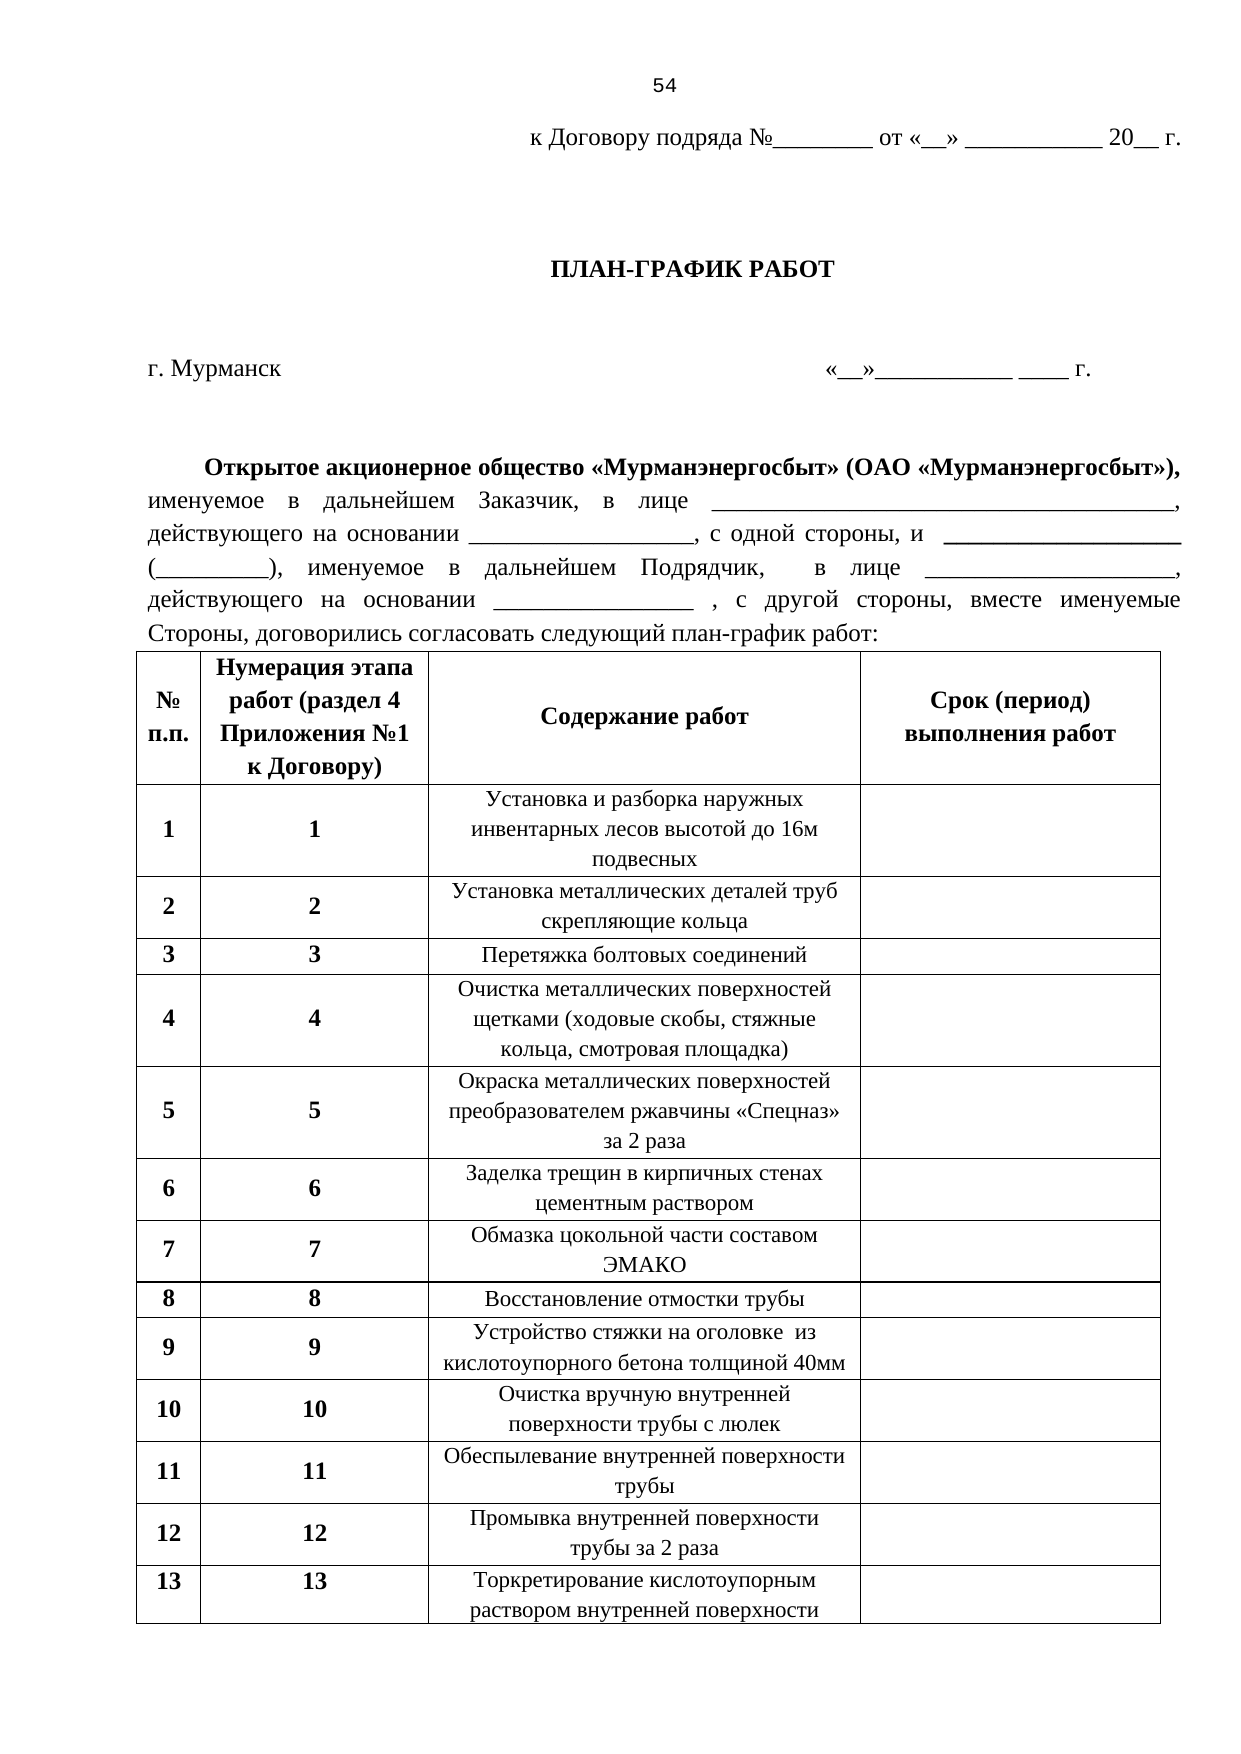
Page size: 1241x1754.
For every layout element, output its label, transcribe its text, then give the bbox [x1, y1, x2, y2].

table_cell [861, 939, 1160, 973]
table_cell Окраска металлических поверхностей преобразователем ржавчины «Спецназ» за 2 раза [429, 1067, 860, 1158]
table_cell 5 [201, 1067, 428, 1158]
text г. Мурманск «__»___________ ____ г. [148, 353, 1181, 382]
text ПЛАН-ГРАФИК РАБОТ [148, 254, 1181, 283]
table_cell 8 [201, 1283, 428, 1317]
table_cell 10 [201, 1380, 428, 1441]
text к Договору подряда №________ от «__» ___________ 20__ г. [148, 122, 1181, 151]
table_header Срок (период) выполнения работ [861, 652, 1160, 784]
table_cell [861, 785, 1160, 876]
table_cell 9 [137, 1318, 200, 1379]
table_cell 2 [137, 877, 200, 938]
table_cell [861, 877, 1160, 938]
table_cell Устройство стяжки на оголовке из кислотоупорного бетона толщиной 40мм [429, 1318, 860, 1379]
table_cell 11 [201, 1442, 428, 1503]
table_cell Перетяжка болтовых соединений [429, 939, 860, 973]
table_cell [861, 1221, 1160, 1281]
table_cell Обмазка цокольной части составом ЭМАКО [429, 1221, 860, 1281]
table_cell Восстановление отмостки трубы [429, 1283, 860, 1317]
table_cell Очистка металлических поверхностей щетками (ходовые скобы, стяжные кольца, смотровая площадка) [429, 975, 860, 1066]
table_cell 7 [137, 1221, 200, 1281]
table_cell [861, 1318, 1160, 1379]
table_cell [861, 1380, 1160, 1441]
table_cell 8 [137, 1283, 200, 1317]
table_cell 7 [201, 1221, 428, 1281]
table_cell 9 [201, 1318, 428, 1379]
table_cell 6 [137, 1159, 200, 1219]
table_cell [861, 1504, 1160, 1565]
table_cell Промывка внутренней поверхности трубы за 2 раза [429, 1504, 860, 1565]
table_cell 3 [201, 939, 428, 973]
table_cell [429, 1566, 860, 1622]
table_cell Обеспылевание внутренней поверхности трубы [429, 1442, 860, 1503]
table_header Нумерация этапа работ (раздел 4 Приложения №1 к Договору) [201, 652, 428, 784]
table_cell [861, 1566, 1160, 1622]
table_cell 13 [137, 1566, 200, 1622]
table_header Содержание работ [429, 652, 860, 784]
table_cell 13 [201, 1566, 428, 1622]
table_cell 11 [137, 1442, 200, 1503]
table_cell 4 [137, 975, 200, 1066]
table_cell 1 [201, 785, 428, 876]
table_header № п.п. [137, 652, 200, 784]
table_cell [861, 1067, 1160, 1158]
table_cell 4 [201, 975, 428, 1066]
table_cell Установка металлических деталей труб скрепляющие кольца [429, 877, 860, 938]
table_cell [861, 1159, 1160, 1219]
table_cell 3 [137, 939, 200, 973]
table_cell [861, 975, 1160, 1066]
table_cell 1 [137, 785, 200, 876]
table_cell 10 [137, 1380, 200, 1441]
text Открытое акционерное общество «Мурманэнергосбыт» (ОАО «Мурманэнергосбыт»), именуемое в дальнейшем Заказчик, в лице _____________________________________, действующего на основании __________________, с одной стороны, и ___________________ (_________), именуемое в дальнейшем Подрядчик, в лице ____________________, действующего на основании ________________ , с другой стороны, вместе именуемые Стороны, договорились согласовать следующий план-график работ: [148, 452, 1181, 646]
table_cell Очистка вручную внутренней поверхности трубы с люлек [429, 1380, 860, 1441]
table_cell Установка и разборка наружных инвентарных лесов высотой до 16м подвесных [429, 785, 860, 876]
table_cell 12 [201, 1504, 428, 1565]
table_cell Заделка трещин в кирпичных стенах цементным раствором [429, 1159, 860, 1219]
table_cell 12 [137, 1504, 200, 1565]
table_cell 6 [201, 1159, 428, 1219]
table_cell 2 [201, 877, 428, 938]
table_cell 5 [137, 1067, 200, 1158]
table_cell [861, 1283, 1160, 1317]
table_cell [861, 1442, 1160, 1503]
